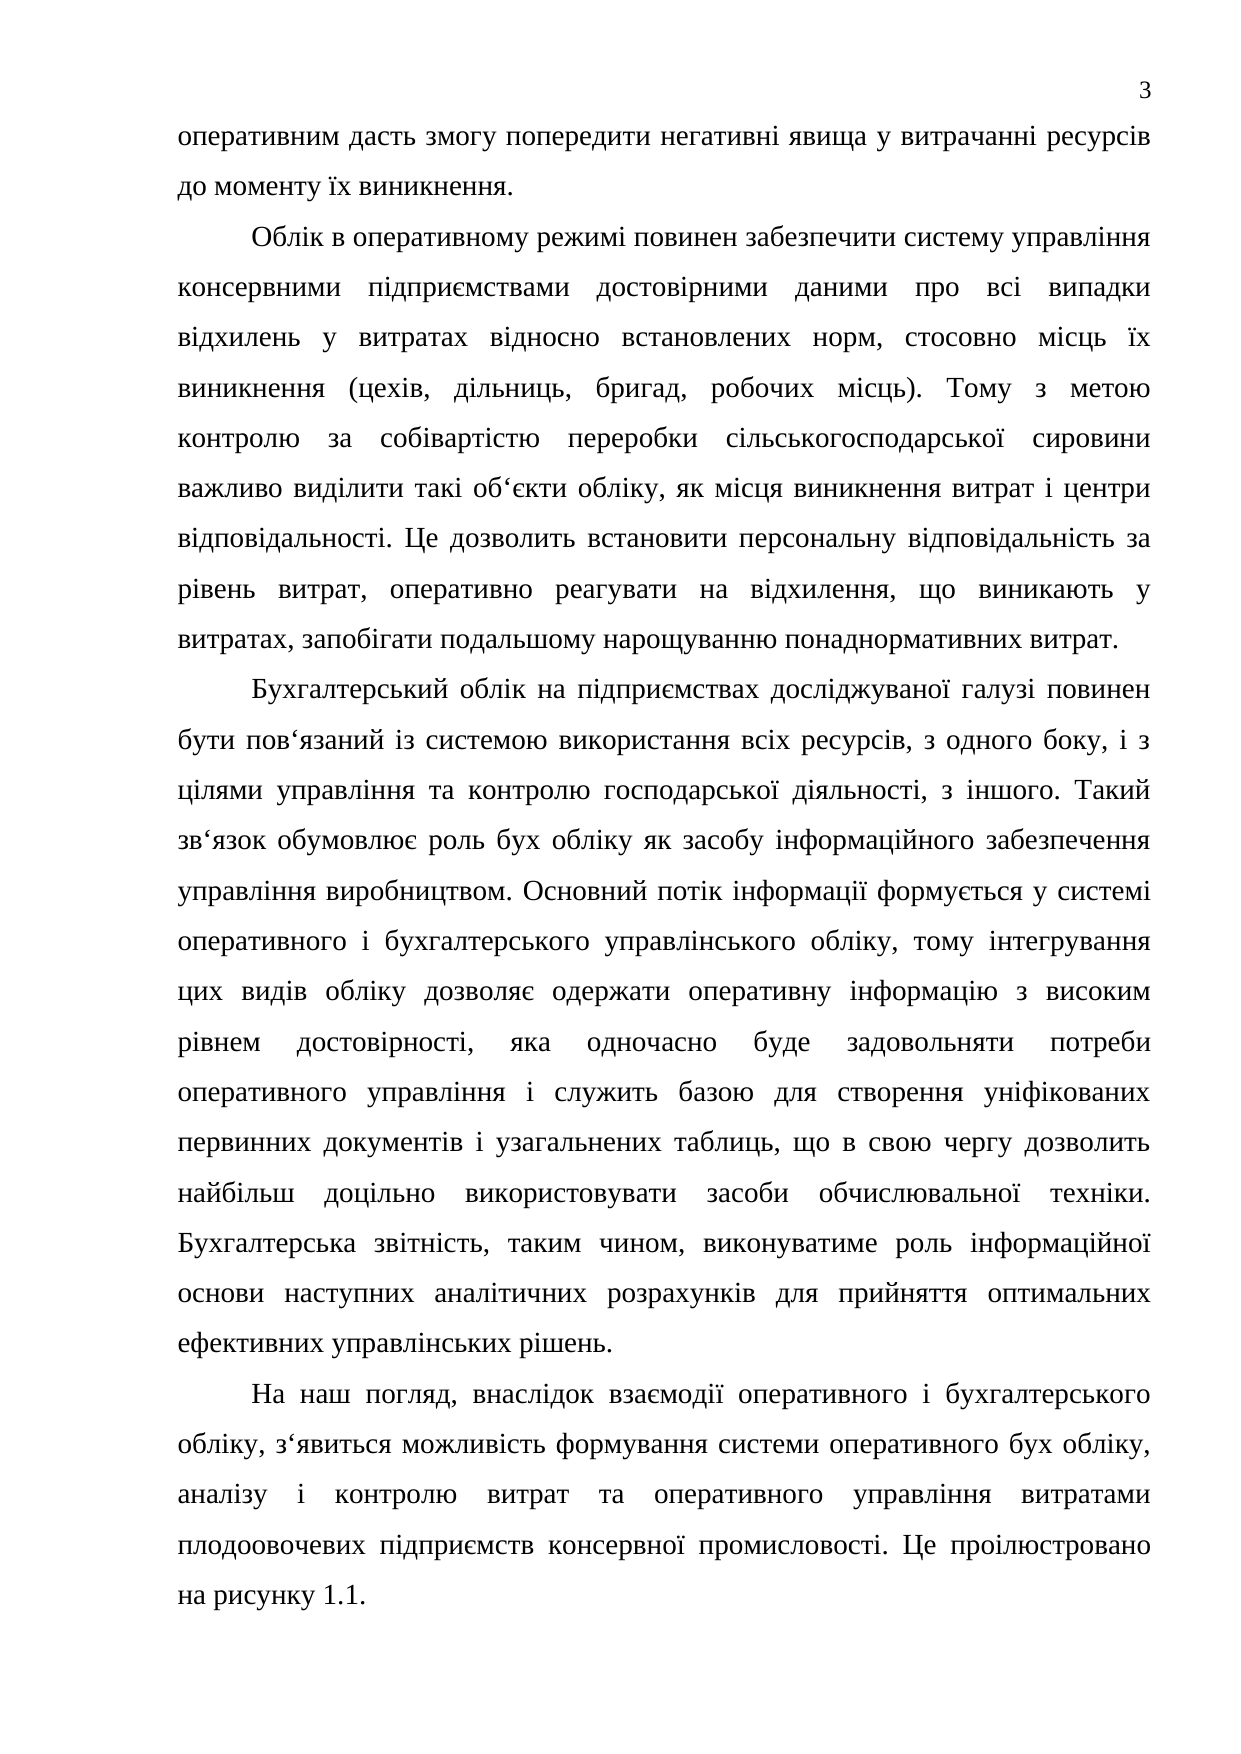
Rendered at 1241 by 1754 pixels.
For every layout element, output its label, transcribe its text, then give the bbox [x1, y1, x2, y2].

text Облік в оперативному режимі повинен забезпечити систему управління консервними підприємствами достовірними даними про всі випадки відхилень у витратах відносно встановлених норм, стосовно місць їх виникнення (цехів, дільниць, бригад, робочих місць). Тому з метою контролю за собівартістю переробки сільськогосподарської сировини важливо виділити такі об‘єкти обліку, як місця виникнення витрат і центри відповідальності. Це дозволить встановити персональну відповідальність за рівень витрат, оперативно реагувати на відхилення, що виникають у витратах, запобігати подальшому нарощуванню понаднормативних витрат. [177, 219, 1152, 655]
text На наш погляд, внаслідок взаємодії оперативного і бухгалтерського обліку, з‘явиться можливість формування системи оперативного бух обліку, аналізу і контролю витрат та оперативного управління витратами плодоовочевих підприємств консервної промисловості. Це проілюстровано на рисунку 1.1. [177, 1376, 1152, 1611]
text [177, 118, 1152, 202]
text Бухгалтерський облік на підприємствах досліджуваної галузі повинен бути пов‘язаний із системою використання всіх ресурсів, з одного боку, і з цілями управління та контролю господарської діяльності, з іншого. Такий зв‘язок обумовлює роль бух обліку як засобу інформаційного забезпечення управління виробництвом. Основний потік інформації формується у системі оперативного і бухгалтерського управлінського обліку, тому інтегрування цих видів обліку дозволяє одержати оперативну інформацію з високим рівнем достовірності, яка одночасно буде задовольняти потреби оперативного управління і служить базою для створення уніфікованих первинних документів і узагальнених таблиць, що в свою чергу дозволить найбільш доцільно використовувати засоби обчислювальної техніки. Бухгалтерська звітність, таким чином, виконуватиме роль інформаційної основи наступних аналітичних розрахунків для прийняття оптимальних ефективних управлінських рішень. [177, 672, 1152, 1359]
